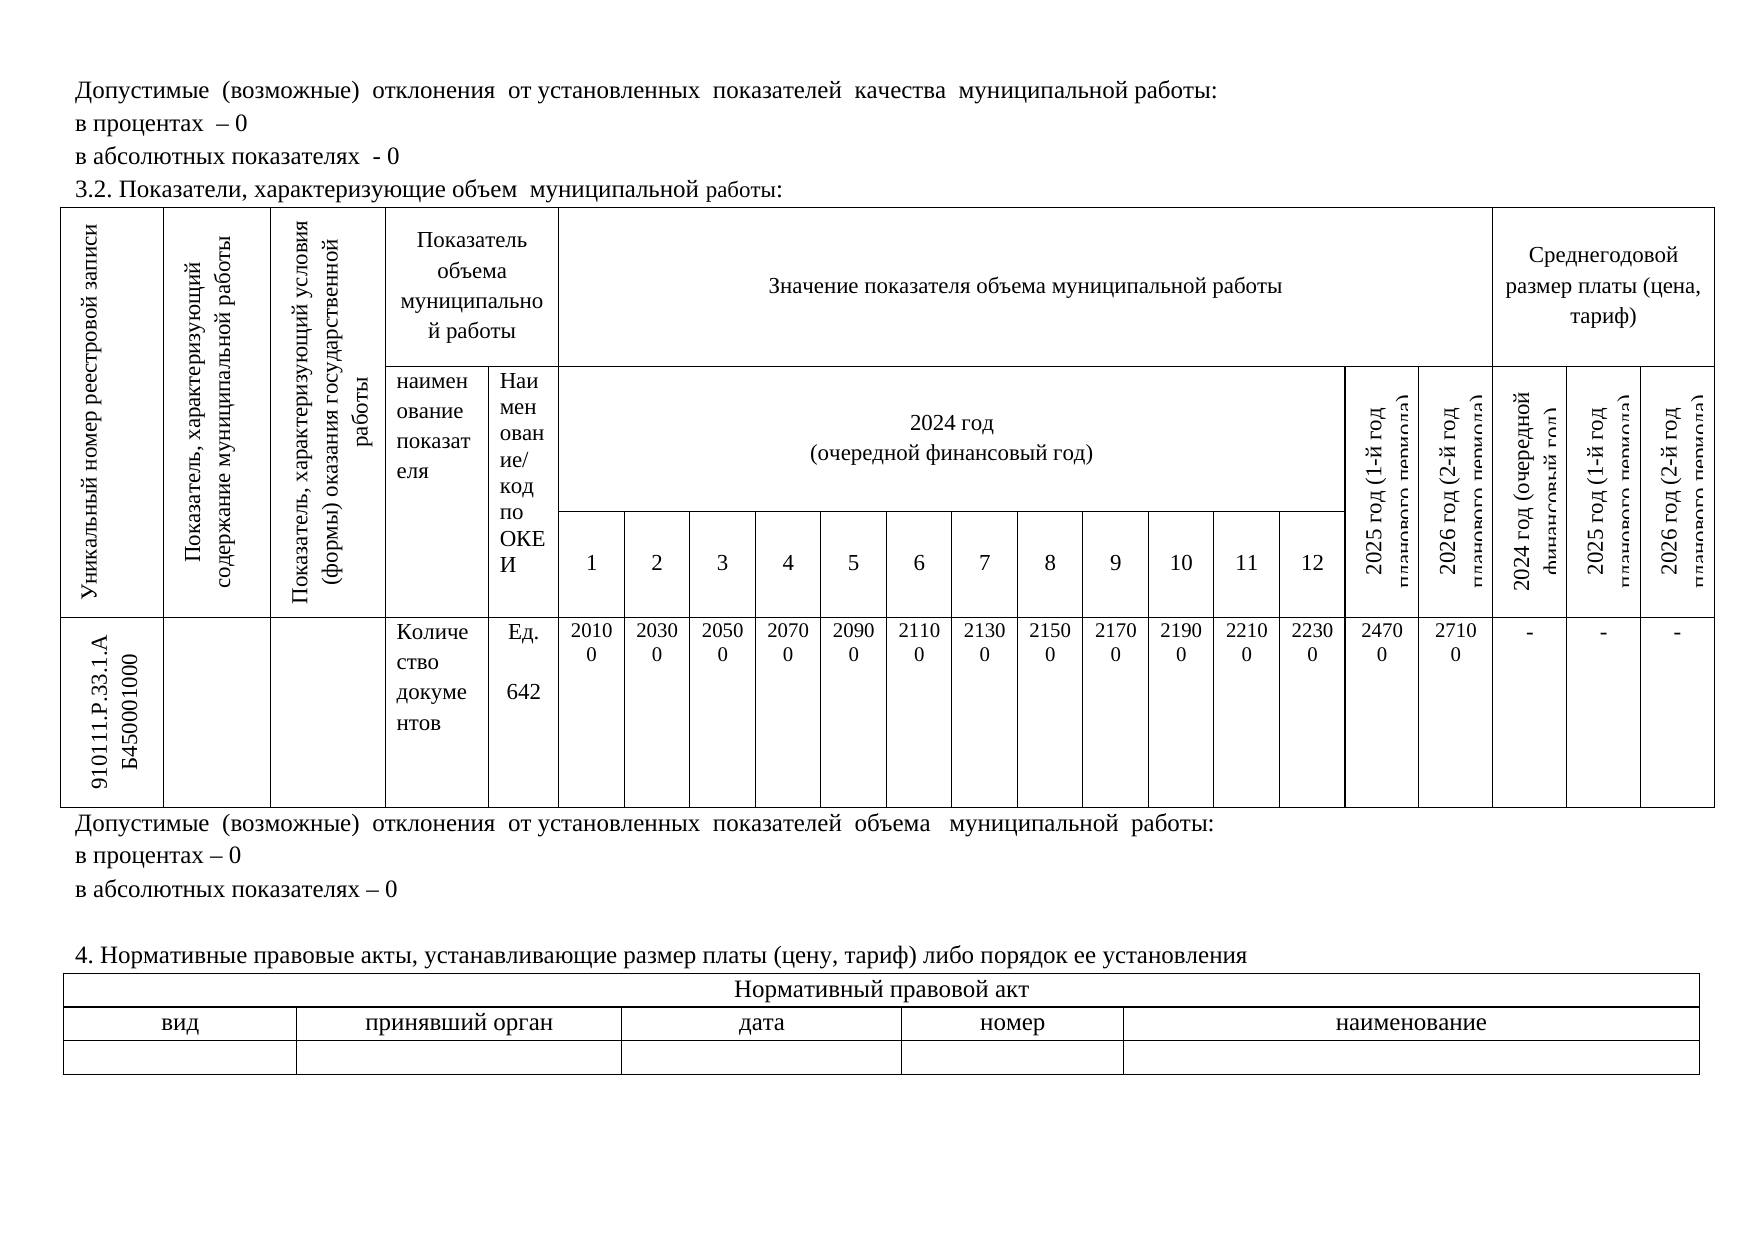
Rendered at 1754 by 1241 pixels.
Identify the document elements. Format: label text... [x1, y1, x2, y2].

text Допустимые (возможные) отклонения от установленных показателей качества муниципальной работы: [75, 75, 1679, 104]
table_cell 9 [1083, 512, 1148, 617]
table_cell 7 [952, 512, 1017, 617]
table_cell 11 [1214, 512, 1279, 617]
table_cell наименование показателя [386, 367, 488, 617]
table_header Среднегодовой размер платы (цена, тариф) [1493, 208, 1714, 366]
table_header Показатель, характеризующий содержание муниципальной работы [164, 208, 270, 617]
table_cell Ед. 642 [489, 618, 558, 807]
table_cell [297, 1041, 621, 1074]
table_cell принявший орган [297, 1008, 621, 1040]
table_cell номер [902, 1008, 1123, 1040]
table_cell 4 [756, 512, 820, 617]
table_cell 21900 [1149, 618, 1213, 807]
table_cell Количество документов [386, 618, 488, 807]
table_cell Наименование/код по ОКЕИ [489, 367, 558, 617]
table_cell 2026 год (2-й год планового периода) [1641, 367, 1714, 617]
text 4. Нормативные правовые акты, устанавливающие размер платы (цену, тариф) либо порядок ее установления [75, 940, 1679, 968]
table_cell 2024 год (очередной финансовый год) [559, 367, 1344, 511]
table_cell [1124, 1041, 1699, 1074]
table_header Показатель объема муниципальной работы [386, 208, 558, 366]
table_cell 1 [559, 512, 624, 617]
table_cell 2025 год (1-й год планового периода) [1346, 367, 1418, 617]
table_cell 20100 [559, 618, 624, 807]
table_cell 20900 [821, 618, 886, 807]
text в абсолютных показателях - 0 [75, 141, 1679, 170]
table_header Показатель, характеризующий условия (формы) оказания государственной работы [271, 208, 385, 617]
table_cell [902, 1041, 1123, 1074]
table_cell - [1493, 618, 1566, 807]
table_cell 21100 [887, 618, 951, 807]
table_cell 27100 [1419, 618, 1492, 807]
table_cell 8 [1018, 512, 1082, 617]
table_cell 21300 [952, 618, 1017, 807]
text в процентах – 0 [75, 841, 1679, 869]
table_cell 10 [1149, 512, 1213, 617]
text Допустимые (возможные) отклонения от установленных показателей объема муниципальной работы: [75, 808, 1679, 836]
table_cell 3 [690, 512, 755, 617]
table_cell [164, 618, 270, 807]
table_cell 12 [1280, 512, 1344, 617]
table_header Уникальный номер реестровой записи [61, 208, 163, 617]
text 3.2. Показатели, характеризующие объем муниципальной работы: [75, 174, 1679, 203]
table_cell 2025 год (1-й год планового периода) [1567, 367, 1640, 617]
text в абсолютных показателях – 0 [75, 874, 1679, 902]
table_cell 2 [625, 512, 689, 617]
text в процентах – 0 [75, 108, 1679, 137]
table_cell наименование [1124, 1008, 1699, 1040]
table_cell [622, 1041, 901, 1074]
table_cell 6 [887, 512, 951, 617]
table_cell - [1641, 618, 1714, 807]
table_cell 2024 год (очередной финансовый год) [1493, 367, 1566, 617]
table_cell [271, 618, 385, 807]
table_cell 21500 [1018, 618, 1082, 807]
table_cell 5 [821, 512, 886, 617]
table_header Значение показателя объема муниципальной работы [559, 208, 1492, 366]
table_cell 20700 [756, 618, 820, 807]
table_cell 21700 [1083, 618, 1148, 807]
table_cell 20300 [625, 618, 689, 807]
table_cell 20500 [690, 618, 755, 807]
table_cell 24700 [1346, 618, 1418, 807]
table_cell 22100 [1214, 618, 1279, 807]
table_cell дата [622, 1008, 901, 1040]
table_header Нормативный правовой акт [64, 974, 1699, 1006]
table_cell 2026 год (2-й год планового периода) [1419, 367, 1492, 617]
table_cell 22300 [1280, 618, 1344, 807]
table_cell 910111.Р.33.1.АБ450001000 [61, 618, 163, 807]
table_cell вид [64, 1008, 296, 1040]
table_cell [64, 1041, 296, 1074]
table_cell - [1567, 618, 1640, 807]
